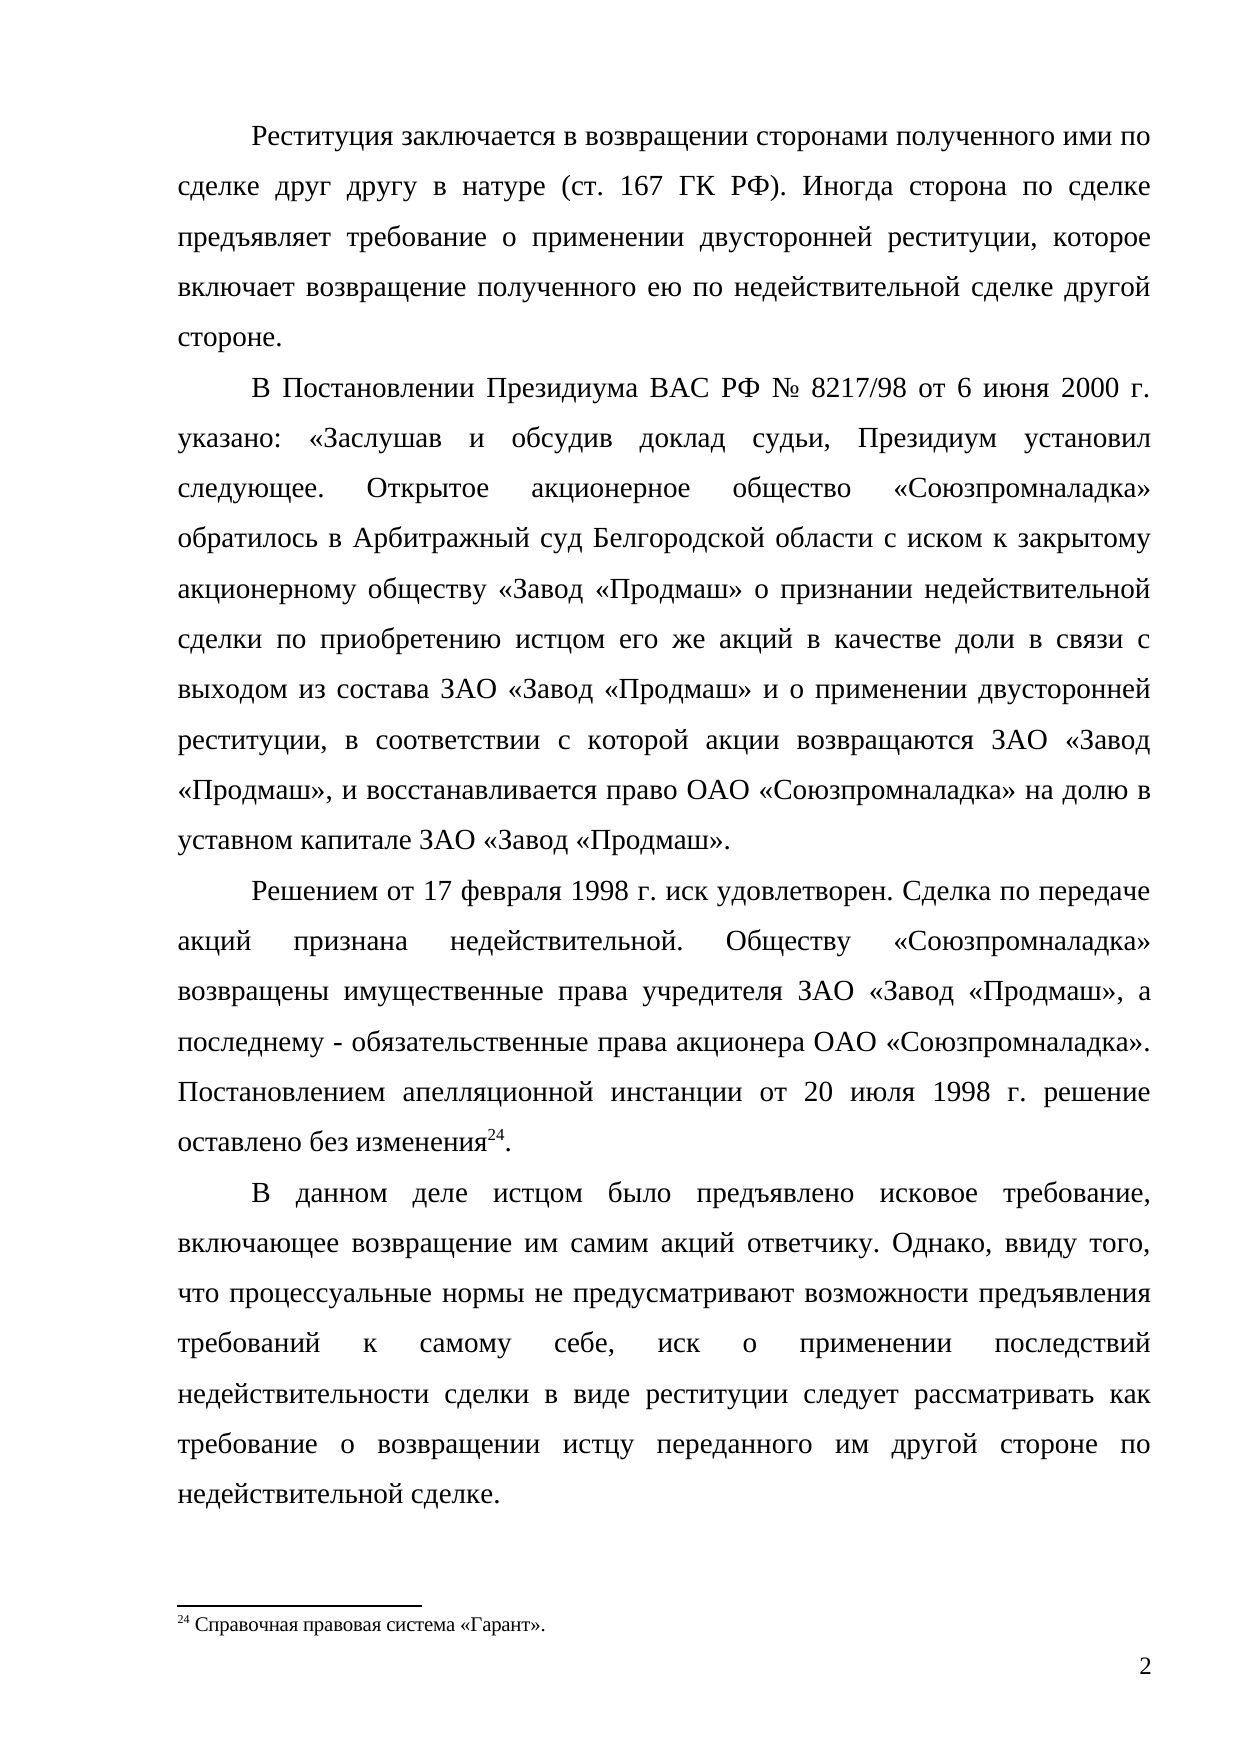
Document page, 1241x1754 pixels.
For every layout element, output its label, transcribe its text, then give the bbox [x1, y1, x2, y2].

text Решением от 17 февраля . иск удовлетворен. Сделка по передаче акций признана недействительной. Обществу «Союзпромналадка» возвращены имущественные права учредителя ЗАО «Завод «Продмаш», а последнему - обязательственные права акционера ОАО «Союзпромналадка». Постановлением апелляционной инстанции от 20 июля . решение оставлено без изменения. [177, 873, 1152, 1158]
text В Постановлении Президиума ВАС РФ № 8217/98 от 6 июня . указано: «Заслушав и обсудив доклад судьи, Президиум установил следующее. Открытое акционерное общество «Союзпромналадка» обратилось в Арбитражный суд Белгородской области с иском к закрытому акционерному обществу «Завод «Продмаш» о признании недействительной сделки по приобретению истцом его же акций в качестве доли в связи с выходом из состава ЗАО «Завод «Продмаш» и о применении двусторонней реституции, в соответствии с которой акции возвращаются ЗАО «Завод «Продмаш», и восстанавливается право ОАО «Союзпромналадка» на долю в уставном капитале ЗАО «Завод «Продмаш». [177, 370, 1152, 856]
text Реституция заключается в возвращении сторонами полученного ими по сделке друг другу в натуре (ст. 167 ГК РФ). Иногда сторона по сделке предъявляет требование о применении двусторонней реституции, которое включает возвращение полученного ею по недействительной сделке другой стороне. [177, 118, 1152, 353]
text В данном деле истцом было предъявлено исковое требование, включающее возвращение им самим акций ответчику. Однако, ввиду того, что процессуальные нормы не предусматривают возможности предъявления требований к самому себе, иск о применении последствий недействительности сделки в виде реституции следует рассматривать как требование о возвращении истцу переданного им другой стороне по недействительной сделке. [177, 1175, 1152, 1510]
